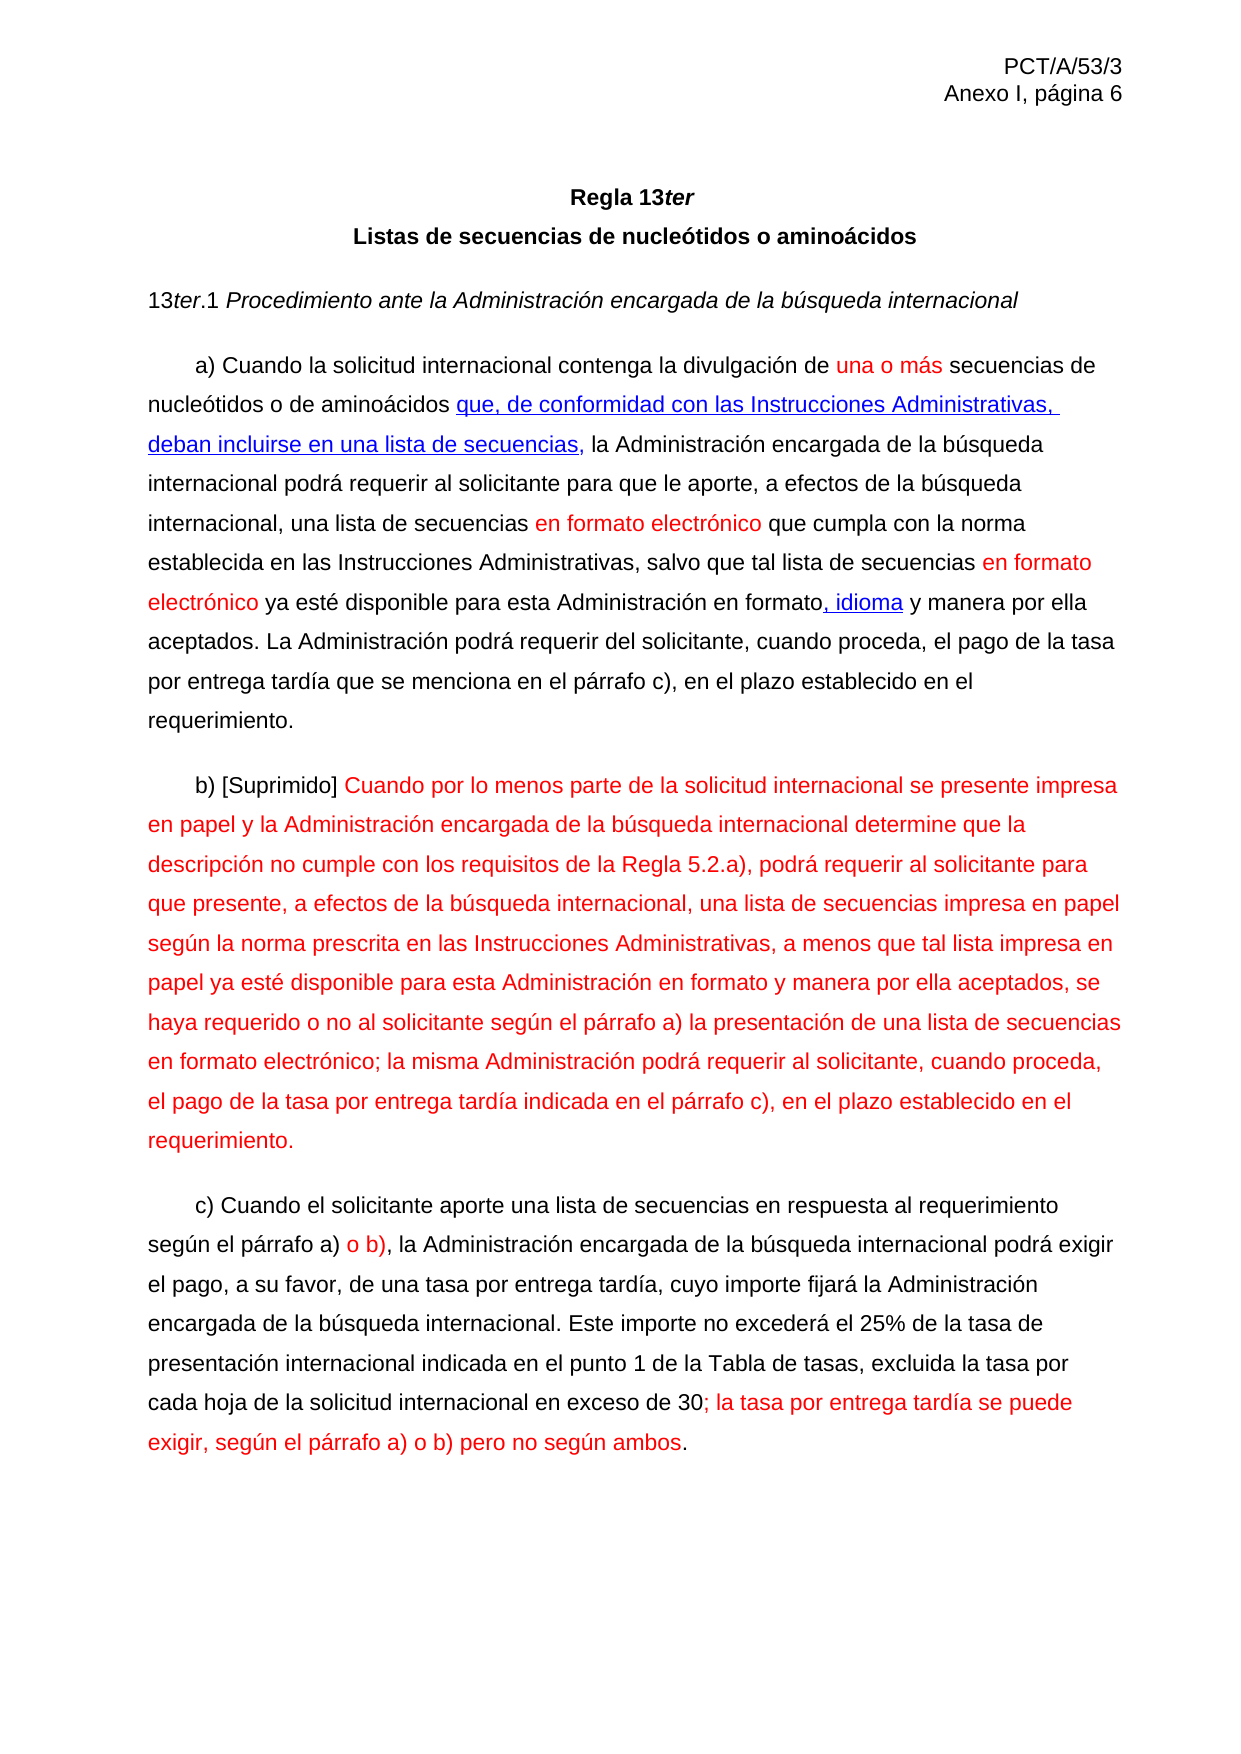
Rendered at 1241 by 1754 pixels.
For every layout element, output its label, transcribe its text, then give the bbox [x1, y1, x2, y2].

text c) Cuando el solicitante aporte una lista de secuencias en respuesta al requerimiento según el párrafo a) o b), la Administración encargada de la búsqueda internacional podrá exigir el pago, a su favor, de una tasa por entrega tardía, cuyo importe fijará la Administración encargada de la búsqueda internacional. Este importe no excederá el 25% de la tasa de presentación internacional indicada en el punto 1 de la Tabla de tasas, excluida la tasa por cada hoja de la solicitud internacional en exceso de 30; la tasa por entrega tardía se puede exigir, según el párrafo a) o b) pero no según ambos. [148, 1192, 1122, 1455]
text b) [Suprimido] Cuando por lo menos parte de la solicitud internacional se presente impresa en papel y la Administración encargada de la búsqueda internacional determine que la descripción no cumple con los requisitos de la Regla 5.2.a), podrá requerir al solicitante para que presente, a efectos de la búsqueda internacional, una lista de secuencias impresa en papel según la norma prescrita en las Instrucciones Administrativas, a menos que tal lista impresa en papel ya esté disponible para esta Administración en formato y manera por ella aceptados, se haya requerido o no al solicitante según el párrafo a) la presentación de una lista de secuencias en formato electrónico; la misma Administración podrá requerir al solicitante, cuando proceda, el pago de la tasa por entrega tardía indicada en el párrafo c), en el plazo establecido en el requerimiento. [148, 772, 1122, 1153]
text 13ter.1 Procedimiento ante la Administración encargada de la búsqueda internacional [148, 287, 1122, 314]
text a) Cuando la solicitud internacional contenga la divulgación de una o más secuencias de nucleótidos o de aminoácidos que, de conformidad con las Instrucciones Administrativas, deban incluirse en una lista de secuencias, la Administración encargada de la búsqueda internacional podrá requerir al solicitante para que le aporte, a efectos de la búsqueda internacional, una lista de secuencias en formato electrónico que cumpla con la norma establecida en las Instrucciones Administrativas, salvo que tal lista de secuencias en formato electrónico ya esté disponible para esta Administración en formato, idioma y manera por ella aceptados. La Administración podrá requerir del solicitante, cuando proceda, el pago de la tasa por entrega tardía que se menciona en el párrafo c), en el plazo establecido en el requerimiento. [148, 352, 1122, 734]
title Regla 13ter Listas de secuencias de nucleótidos o aminoácidos [148, 183, 1122, 249]
